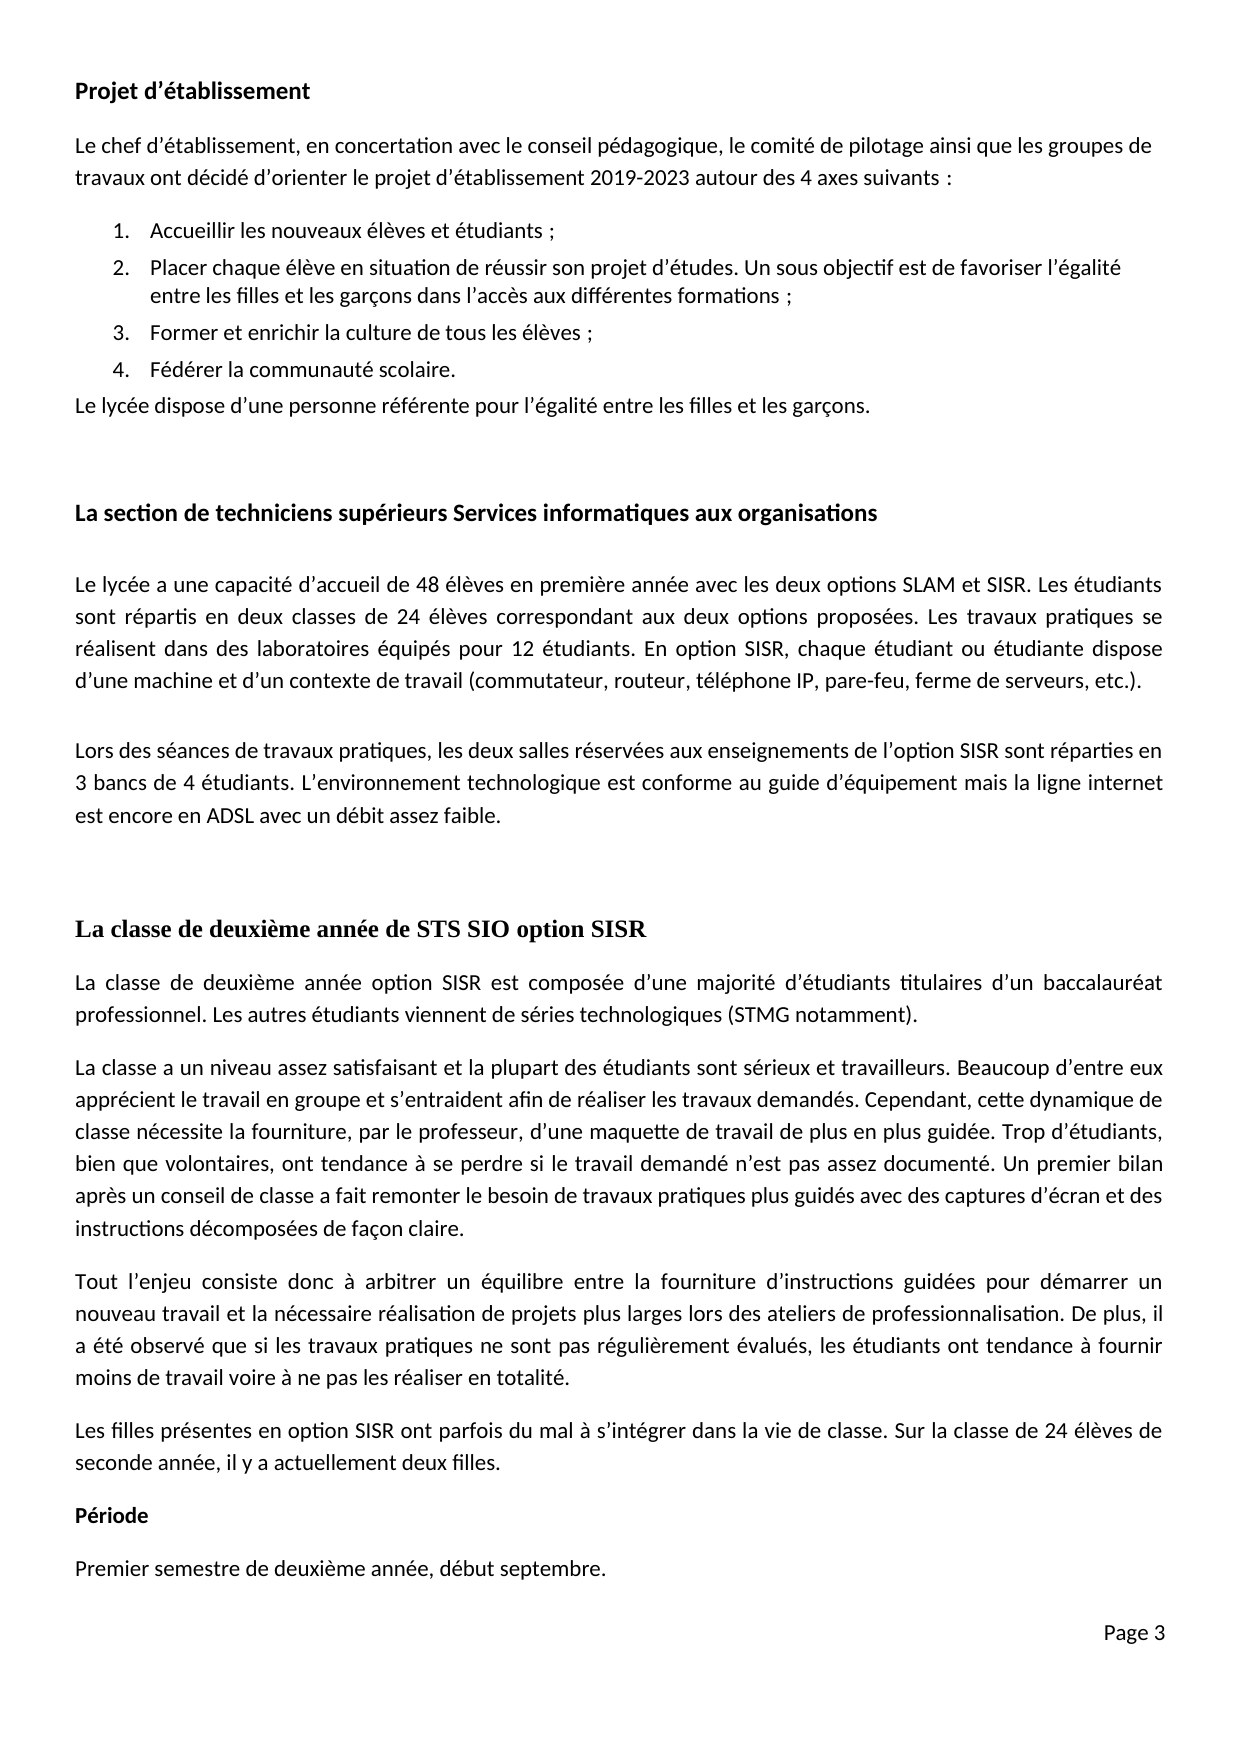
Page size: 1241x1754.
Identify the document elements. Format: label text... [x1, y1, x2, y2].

text Tout l’enjeu consiste donc à arbitrer un équilibre entre la fourniture d’instructions guidées pour démarrer un nouveau travail et la nécessaire réalisation de projets plus larges lors des ateliers de professionnalisation. De plus, il a été observé que si les travaux pratiques ne sont pas régulièrement évalués, les étudiants ont tendance à fournir moins de travail voire à ne pas les réaliser en totalité. [75, 1267, 1165, 1391]
text La section de techniciens supérieurs Services informatiques aux organisations [75, 498, 1165, 528]
text Projet d’établissement [75, 75, 1165, 106]
text Le lycée dispose d’une personne référente pour l’égalité entre les filles et les garçons. [75, 392, 1165, 419]
list Former et enrichir la culture de tous les élèves ; [112, 318, 1165, 346]
list Accueillir les nouveaux élèves et étudiants ; [112, 216, 1165, 244]
text La classe de deuxième année de STS SIO option SISR [75, 914, 1165, 942]
text Premier semestre de deuxième année, début septembre. [75, 1554, 1165, 1583]
text Les filles présentes en option SISR ont parfois du mal à s’intégrer dans la vie de classe. Sur la classe de 24 élèves de seconde année, il y a actuellement deux filles. [75, 1416, 1165, 1477]
text La classe a un niveau assez satisfaisant et la plupart des étudiants sont sérieux et travailleurs. Beaucoup d’entre eux apprécient le travail en groupe et s’entraident afin de réaliser les travaux demandés. Cependant, cette dynamique de classe nécessite la fourniture, par le professeur, d’une maquette de travail de plus en plus guidée. Trop d’étudiants, bien que volontaires, ont tendance à se perdre si le travail demandé n’est pas assez documenté. Un premier bilan après un conseil de classe a fait remonter le besoin de travaux pratiques plus guidés avec des captures d’écran et des instructions décomposées de façon claire. [75, 1053, 1165, 1242]
text Période [75, 1502, 1165, 1529]
list Placer chaque élève en situation de réussir son projet d’études. Un sous objectif est de favoriser l’égalité entre les filles et les garçons dans l’accès aux différentes formations ; [112, 253, 1165, 309]
text Lors des séances de travaux pratiques, les deux salles réservées aux enseignements de l’option SISR sont réparties en 3 bancs de 4 étudiants. L’environnement technologique est conforme au guide d’équipement mais la ligne internet est encore en ADSL avec un débit assez faible. [75, 736, 1165, 829]
text Le lycée a une capacité d’accueil de 48 élèves en première année avec les deux options SLAM et SISR. Les étudiants sont répartis en deux classes de 24 élèves correspondant aux deux options proposées. Les travaux pratiques se réalisent dans des laboratoires équipés pour 12 étudiants. En option SISR, chaque étudiant ou étudiante dispose d’une machine et d’un contexte de travail (commutateur, routeur, téléphone IP, pare-feu, ferme de serveurs, etc.). [75, 570, 1165, 695]
text Le chef d’établissement, en concertation avec le conseil pédagogique, le comité de pilotage ainsi que les groupes de travaux ont décidé d’orienter le projet d’établissement 2019-2023 autour des 4 axes suivants : [75, 131, 1165, 191]
text La classe de deuxième année option SISR est composée d’une majorité d’étudiants titulaires d’un baccalauréat professionnel. Les autres étudiants viennent de séries technologiques (STMG notamment). [75, 968, 1165, 1028]
list Fédérer la communauté scolaire. [112, 355, 1165, 383]
